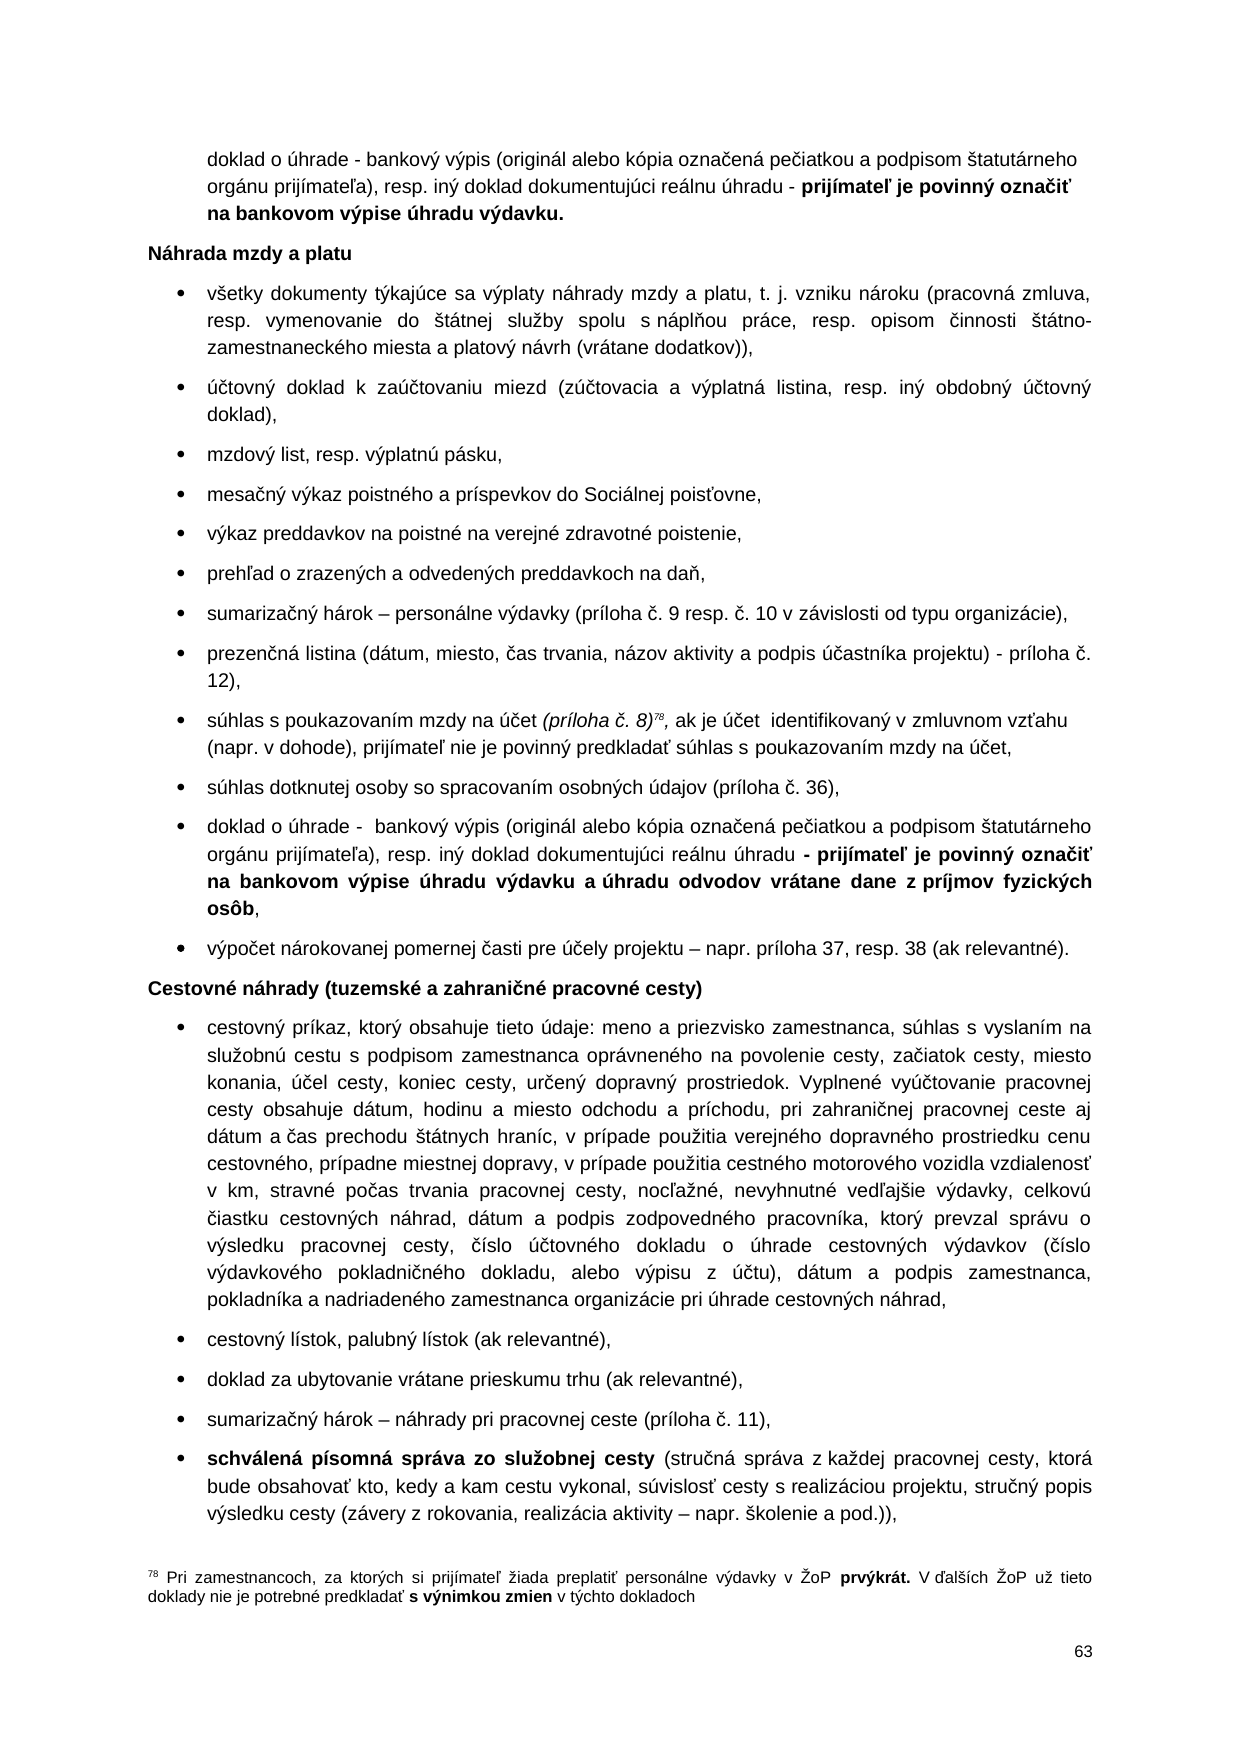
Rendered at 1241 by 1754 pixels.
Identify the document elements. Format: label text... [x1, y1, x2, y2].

list všetky dokumenty týkajúce sa výplaty náhrady mzdy a platu, t. j. vzniku nároku (pracovná zmluva, resp. vymenovanie do štátnej služby spolu s náplňou práce, resp. opisom činnosti štátno-zamestnaneckého miesta a platový návrh (vrátane dodatkov)), [177, 281, 1092, 359]
list mzdový list, resp. výplatnú pásku, [177, 443, 1092, 465]
text Cestovné náhrady (tuzemské a zahraničné pracovné cesty) [148, 976, 1092, 999]
text cestovný príkaz, ktorý obsahuje tieto údaje: meno a priezvisko zamestnanca, súhlas s vyslaním na služobnú cestu s podpisom zamestnanca oprávneného na povolenie cesty, začiatok cesty, miesto konania, účel cesty, koniec cesty, určený dopravný prostriedok. Vyplnené vyúčtovanie pracovnej cesty obsahuje dátum, hodinu a miesto odchodu a príchodu, pri zahraničnej pracovnej ceste aj dátum a čas prechodu štátnych hraníc, v prípade použitia verejného dopravného prostriedku cenu cestovného, prípadne miestnej dopravy, v prípade použitia cestného motorového vozidla vzdialenosť v km, stravné počas trvania pracovnej cesty, nocľažné, nevyhnutné vedľajšie výdavky, celkovú čiastku cestovných náhrad, dátum a podpis zodpovedného pracovníka, ktorý prevzal správu o výsledku pracovnej cesty, číslo účtovného dokladu o úhrade cestovných výdavkov (číslo výdavkového pokladničného dokladu, alebo výpisu z účtu), dátum a podpis zamestnanca, pokladníka a nadriadeného zamestnanca organizácie pri úhrade cestovných náhrad, [177, 1016, 1092, 1311]
list sumarizačný hárok – personálne výdavky (príloha č. 9 resp. č. 10 v závislosti od typu organizácie), [177, 602, 1092, 624]
list výkaz preddavkov na poistné na verejné zdravotné poistenie, [177, 522, 1092, 545]
text Náhrada mzdy a platu [148, 242, 1092, 264]
list prezenčná listina (dátum, miesto, čas trvania, názov aktivity a podpis účastníka projektu) - príloha č. 12), [177, 642, 1092, 692]
list mesačný výkaz poistného a príspevkov do Sociálnej poisťovne, [177, 482, 1092, 505]
list prehľad o zrazených a odvedených preddavkoch na daň, [177, 562, 1092, 585]
list doklad o úhrade - bankový výpis (originál alebo kópia označená pečiatkou a podpisom štatutárneho orgánu prijímateľa), resp. iný doklad dokumentujúci reálnu úhradu - prijímateľ je povinný označiť na bankovom výpise úhradu výdavku. [207, 148, 1092, 225]
text súhlas s poukazovaním mzdy na účet (príloha č. 8), ak je účet identifikovaný v zmluvnom vzťahu (napr. v dohode), prijímateľ nie je povinný predkladať súhlas s poukazovaním mzdy na účet, [177, 708, 1092, 758]
text súhlas dotknutej osoby so spracovaním osobných údajov (príloha č. 36), [177, 776, 1092, 798]
text sumarizačný hárok – náhrady pri pracovnej ceste (príloha č. 11), [177, 1407, 1092, 1430]
list výpočet nárokovanej pomernej časti pre účely projektu – napr. príloha 37, resp. 38 (ak relevantné). [177, 937, 1092, 959]
text cestovný lístok, palubný lístok (ak relevantné), [177, 1328, 1092, 1351]
text schválená písomná správa zo služobnej cesty (stručná správa z každej pracovnej cesty, ktorá bude obsahovať kto, kedy a kam cestu vykonal, súvislosť cesty s realizáciou projektu, stručný popis výsledku cesty (závery z rokovania, realizácia aktivity – napr. školenie a pod.)), [177, 1447, 1092, 1524]
list doklad o úhrade - bankový výpis (originál alebo kópia označená pečiatkou a podpisom štatutárneho orgánu prijímateľa), resp. iný doklad dokumentujúci reálnu úhradu - prijímateľ je povinný označiť na bankovom výpise úhradu výdavku a úhradu odvodov vrátane dane z príjmov fyzických osôb, [177, 815, 1092, 920]
text doklad za ubytovanie vrátane prieskumu trhu (ak relevantné), [177, 1368, 1092, 1390]
list účtovný doklad k zaúčtovaniu miezd (zúčtovacia a výplatná listina, resp. iný obdobný účtovný doklad), [177, 376, 1092, 426]
